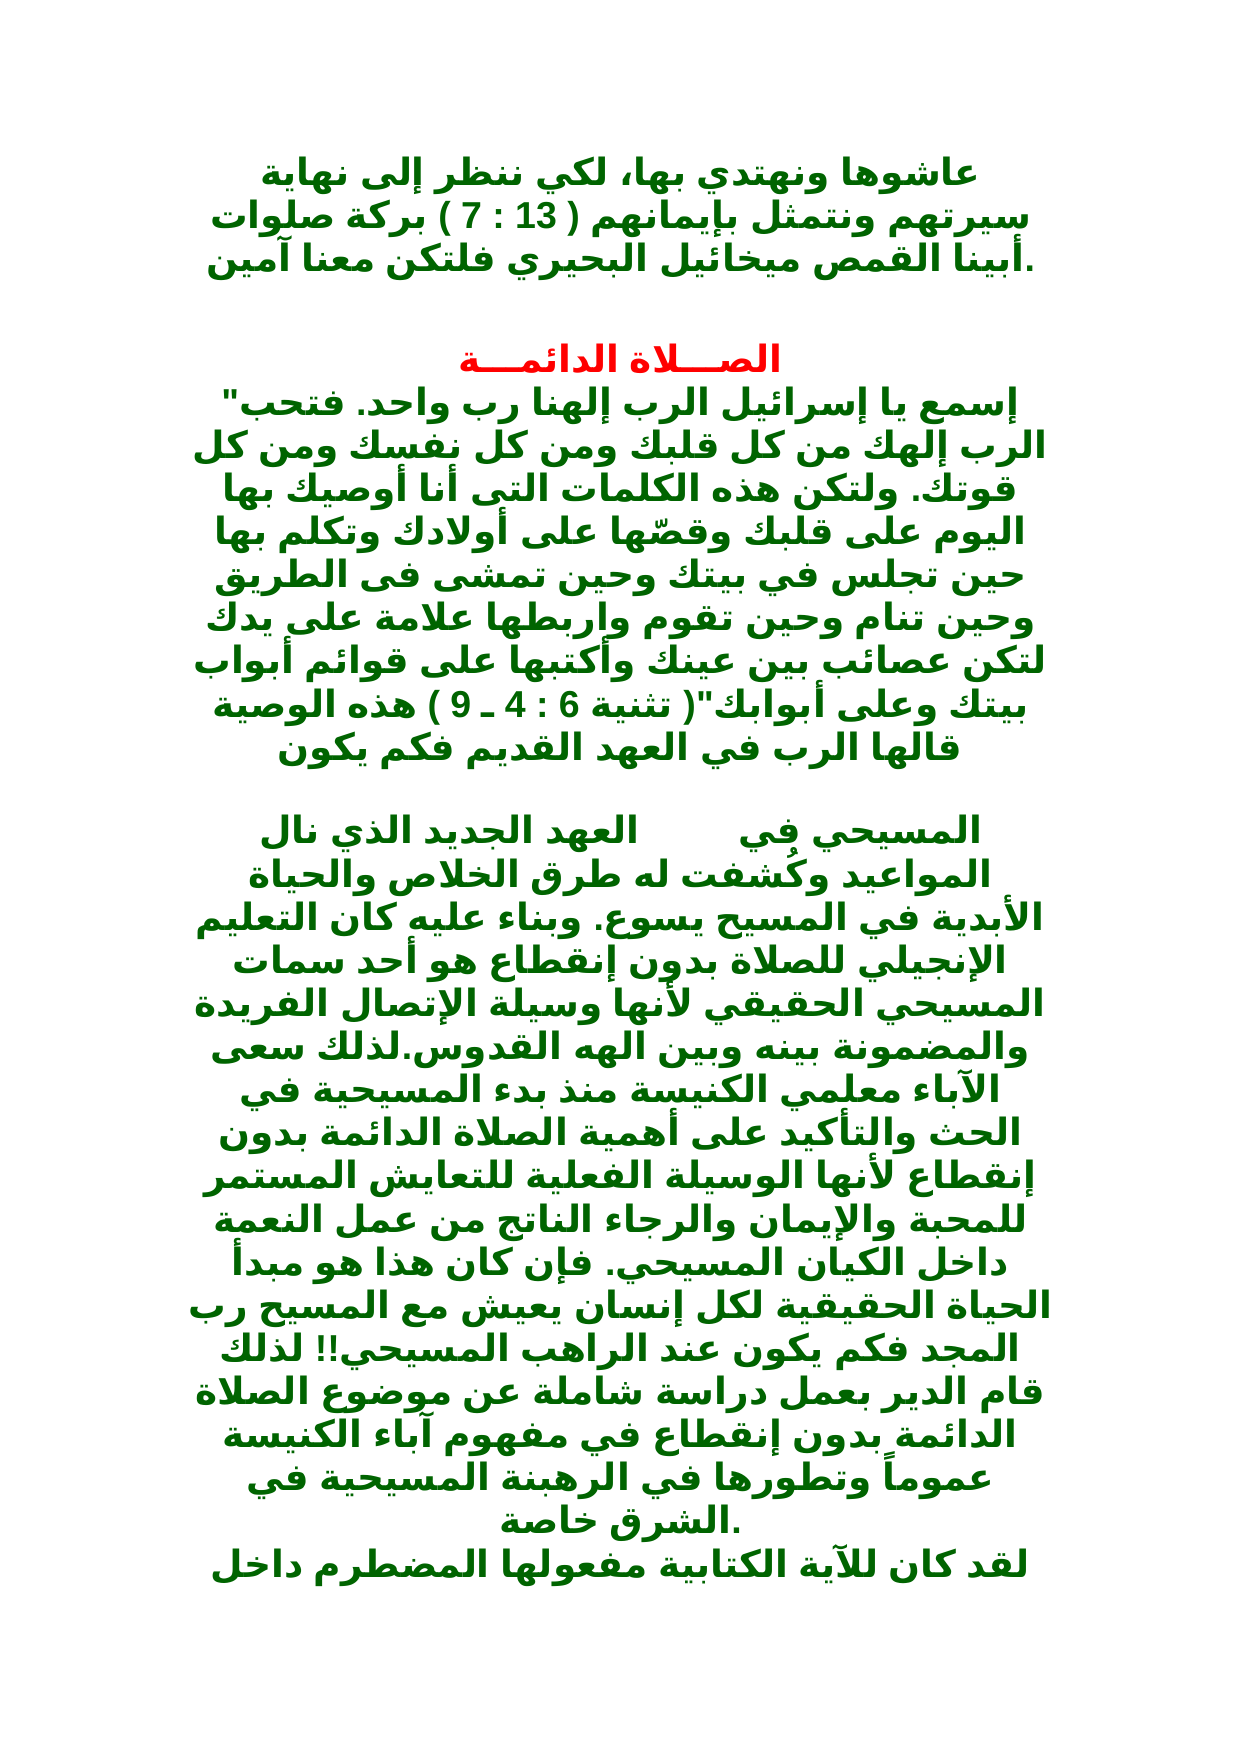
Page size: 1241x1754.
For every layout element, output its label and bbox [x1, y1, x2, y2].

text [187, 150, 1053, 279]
text [187, 279, 1053, 1585]
